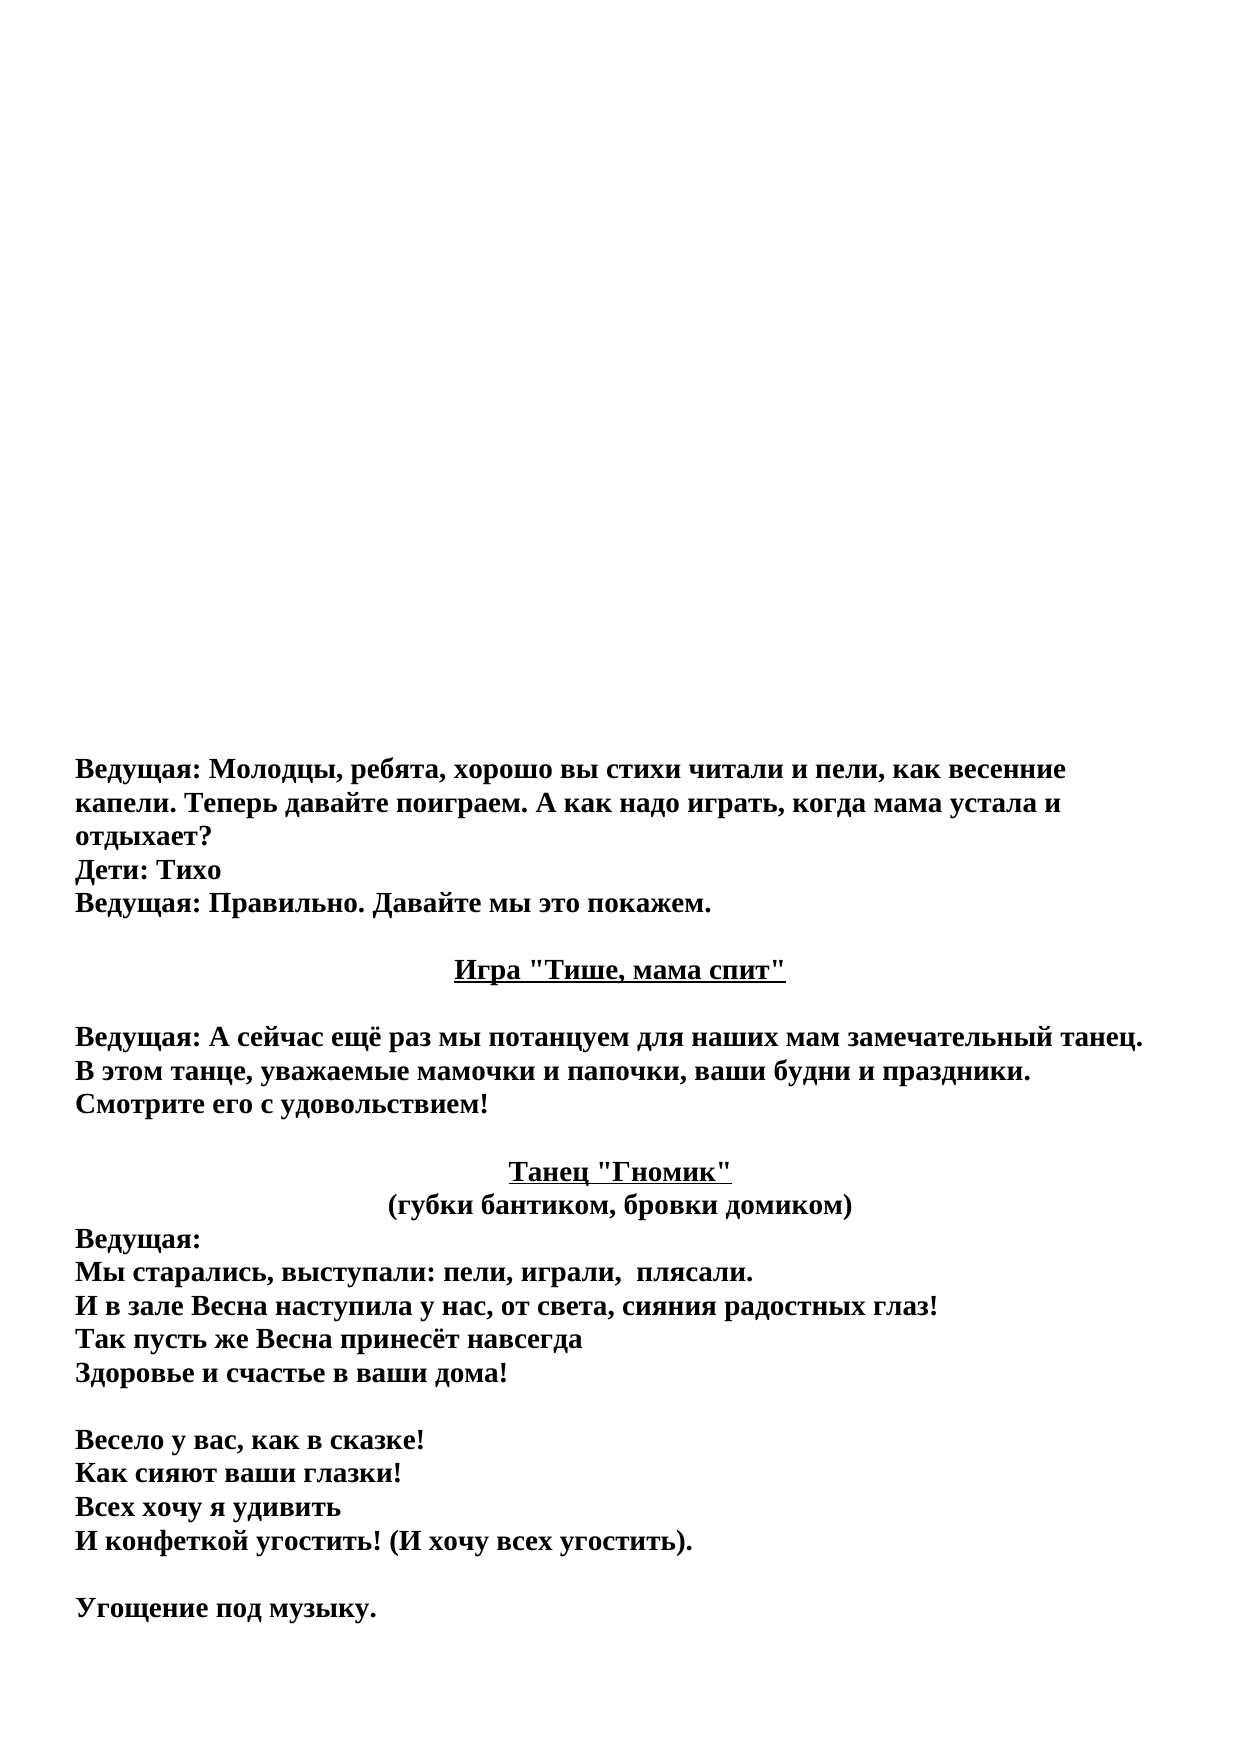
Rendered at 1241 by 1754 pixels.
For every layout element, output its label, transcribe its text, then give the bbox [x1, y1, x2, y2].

text Весело у вас, как в сказке! [75, 1422, 1165, 1456]
text Угощение под музыку. [75, 1590, 1165, 1623]
text Здоровье и счастье в ваши дома! [75, 1355, 1165, 1388]
text Танец "Гномик" [75, 1154, 1165, 1187]
text Ведущая: Молодцы, ребята, хорошо вы стихи читали и пели, как весенние капели. Теперь давайте поиграем. А как надо играть, когда мама устала и отдыхает? [75, 751, 1165, 852]
text И конфеткой угостить! (И хочу всех угостить). [75, 1523, 1165, 1556]
text Ведущая: Правильно. Давайте мы это покажем. [75, 885, 1165, 919]
text И в зале Весна наступила у нас, от света, сияния радостных глаз! [75, 1288, 1165, 1321]
text Мы старались, выступали: пели, играли, плясали. [75, 1254, 1165, 1288]
text Дети: Тихо [75, 852, 1165, 885]
text Всех хочу я удивить [75, 1489, 1165, 1523]
text Так пусть же Весна принесёт навсегда [75, 1321, 1165, 1355]
text Ведущая: А сейчас ещё раз мы потанцуем для наших мам замечательный танец. [75, 1019, 1165, 1053]
text Ведущая: [75, 1221, 1165, 1254]
text Игра "Тише, мама спит" [75, 952, 1165, 986]
text В этом танце, уважаемые мамочки и папочки, ваши будни и праздники. Смотрите его с удовольствием! [75, 1053, 1165, 1120]
text Как сияют ваши глазки! [75, 1456, 1165, 1489]
text (губки бантиком, бровки домиком) [75, 1187, 1165, 1221]
